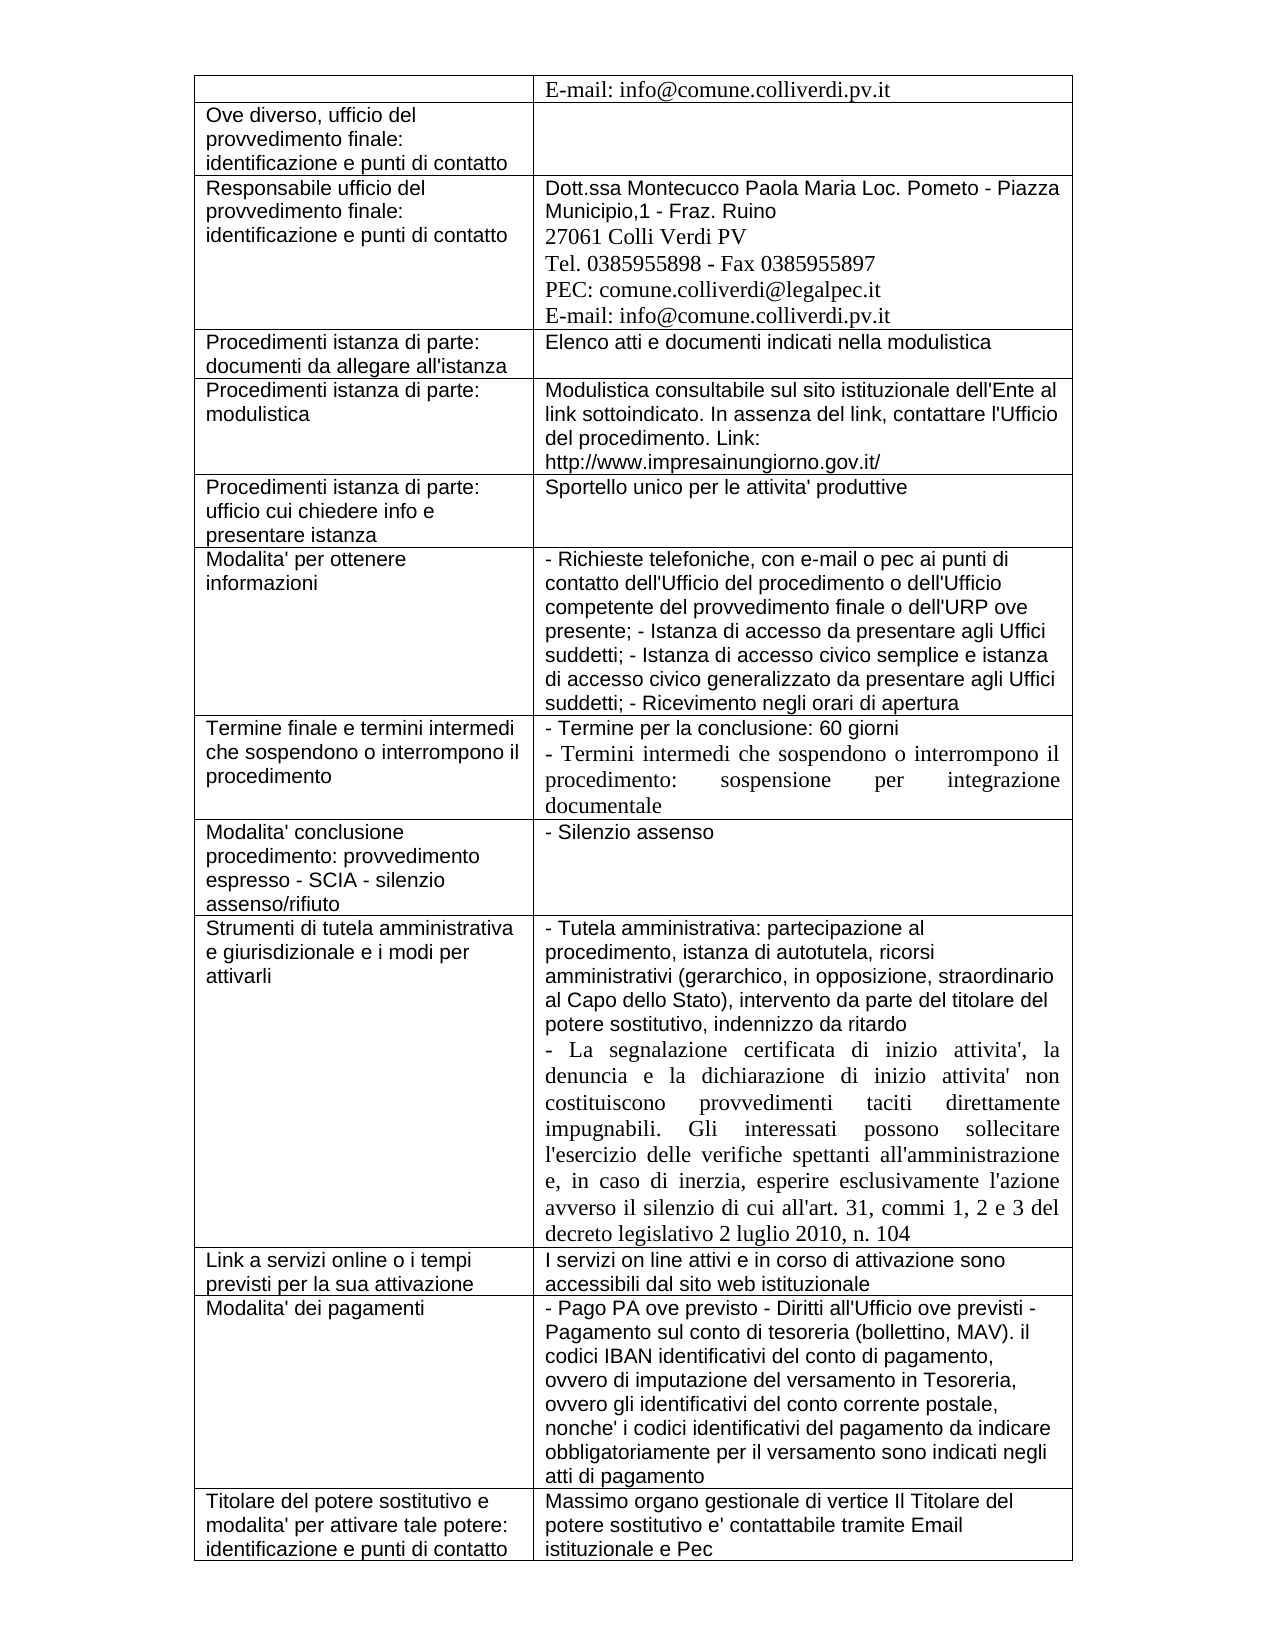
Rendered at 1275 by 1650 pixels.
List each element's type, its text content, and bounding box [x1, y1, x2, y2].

table_cell Modalita' dei pagamenti [195, 1296, 533, 1488]
table_cell - Pago PA ove previsto - Diritti all'Ufficio ove previsti - Pagamento sul conto di tesoreria (bollettino, MAV). il codici IBAN identificativi del conto di pagamento, ovvero di imputazione del versamento in Tesoreria, ovvero gli identificativi del conto corrente postale, nonche' i codici identificativi del pagamento da indicare obbligatoriamente per il versamento sono indicati negli atti di pagamento [534, 1296, 1072, 1488]
table_cell Procedimenti istanza di parte: documenti da allegare all'istanza [195, 330, 533, 377]
table_cell Ove diverso, ufficio del provvedimento finale: identificazione e punti di contatto [195, 103, 533, 175]
table_cell - Richieste telefoniche, con e-mail o pec ai punti di contatto dell'Ufficio del procedimento o dell'Ufficio competente del provvedimento finale o dell'URP ove presente; - Istanza di accesso da presentare agli Uffici suddetti; - Istanza di accesso civico semplice e istanza di accesso civico generalizzato da presentare agli Uffici suddetti; - Ricevimento negli orari di apertura [534, 548, 1072, 715]
table_cell Modulistica consultabile sul sito istituzionale dell'Ente al link sottoindicato. In assenza del link, contattare l'Ufficio del procedimento. Link: http://www.impresainungiorno.gov.it/ [534, 379, 1072, 474]
table_cell Termine finale e termini intermedi che sospendono o interrompono il procedimento [195, 716, 533, 819]
table_cell Elenco atti e documenti indicati nella modulistica [534, 330, 1072, 377]
table_cell Sportello unico per le attivita' produttive [534, 475, 1072, 547]
table_cell Dott.ssa Montecucco Paola Maria Loc. Pometo - Piazza Municipio,1 - Fraz. Ruino 27061 Colli Verdi PV Tel. 0385955898 - Fax 0385955897 PEC: comune.colliverdi@legalpec.it E-mail: info@comune.colliverdi.pv.it [534, 176, 1072, 329]
table_cell Strumenti di tutela amministrativa e giurisdizionale e i modi per attivarli [195, 916, 533, 1247]
table_cell Massimo organo gestionale di vertice Il Titolare del potere sostitutivo e' contattabile tramite Email istituzionale e Pec [534, 1489, 1072, 1560]
table_cell Procedimenti istanza di parte: modulistica [195, 379, 533, 474]
table_cell - Silenzio assenso [534, 820, 1072, 915]
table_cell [534, 76, 1072, 102]
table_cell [195, 76, 533, 102]
table_cell - Termine per la conclusione: 60 giorni - Termini intermedi che sospendono o interrompono il procedimento: sospensione per integrazione documentale [534, 716, 1072, 819]
table_cell Link a servizi online o i tempi previsti per la sua attivazione [195, 1248, 533, 1295]
table_cell I servizi on line attivi e in corso di attivazione sono accessibili dal sito web istituzionale [534, 1248, 1072, 1295]
table_cell Responsabile ufficio del provvedimento finale: identificazione e punti di contatto [195, 176, 533, 329]
table_cell Titolare del potere sostitutivo e modalita' per attivare tale potere: identificazione e punti di contatto [195, 1489, 533, 1560]
table_cell Modalita' per ottenere informazioni [195, 548, 533, 715]
table_cell - Tutela amministrativa: partecipazione al procedimento, istanza di autotutela, ricorsi amministrativi (gerarchico, in opposizione, straordinario al Capo dello Stato), intervento da parte del titolare del potere sostitutivo, indennizzo da ritardo - La segnalazione certificata di inizio attivita', la denuncia e la dichiarazione di inizio attivita' non costituiscono provvedimenti taciti direttamente impugnabili. Gli interessati possono sollecitare l'esercizio delle verifiche spettanti all'amministrazione e, in caso di inerzia, esperire esclusivamente l'azione avverso il silenzio di cui all'art. 31, commi 1, 2 e 3 del decreto legislativo 2 luglio 2010, n. 104 [534, 916, 1072, 1247]
table_cell Procedimenti istanza di parte: ufficio cui chiedere info e presentare istanza [195, 475, 533, 547]
table_cell [534, 103, 1072, 175]
table_cell Modalita' conclusione procedimento: provvedimento espresso - SCIA - silenzio assenso/rifiuto [195, 820, 533, 915]
